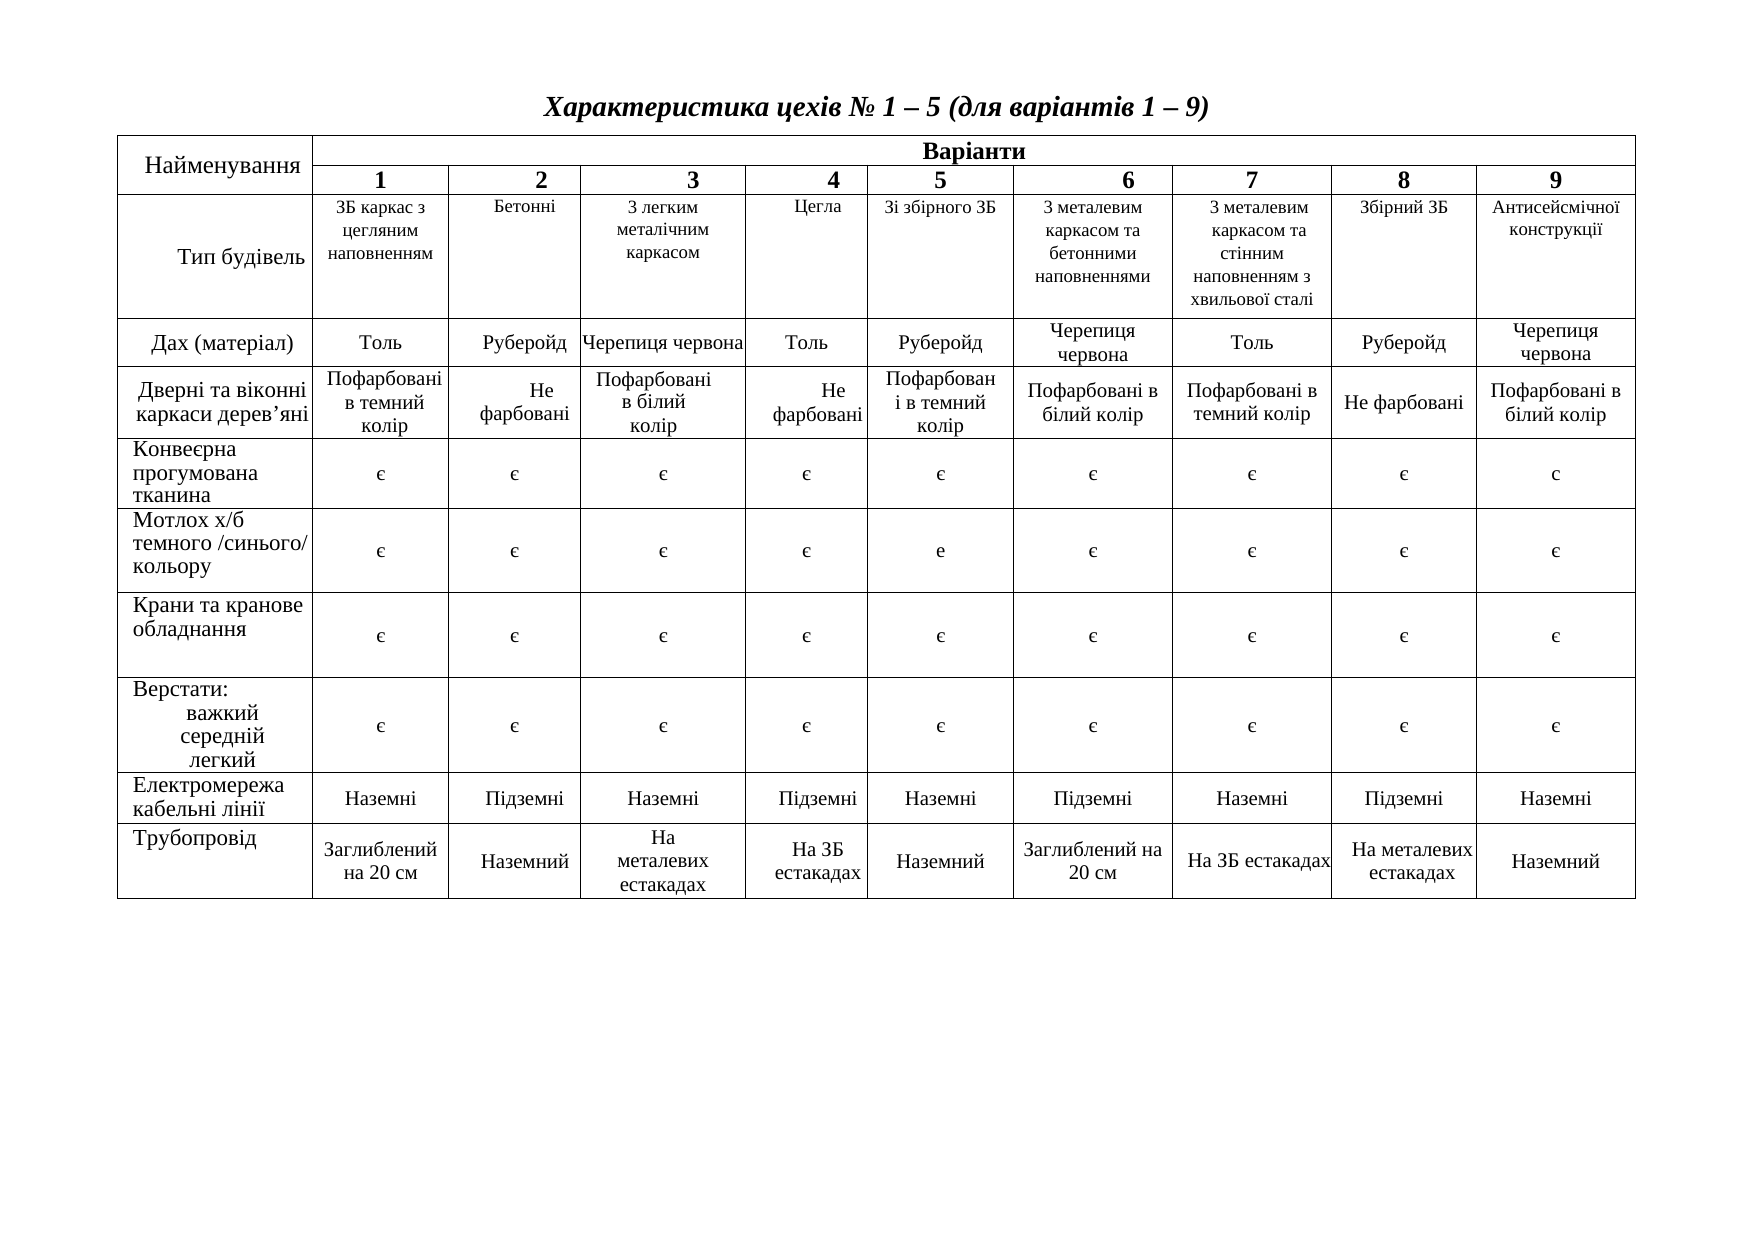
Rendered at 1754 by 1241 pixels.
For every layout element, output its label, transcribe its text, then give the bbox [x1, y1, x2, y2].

table_cell є [746, 678, 867, 772]
table_cell Пофарбовані в темний колір [868, 367, 1013, 437]
table_cell Наземний [868, 824, 1013, 898]
table_cell Підземні [1332, 773, 1476, 823]
table_cell Черепиця червона [1477, 319, 1635, 366]
text Характеристика цехів № 1 – 5 (для варіантів 1 – 9) [118, 89, 1636, 122]
table_cell 4 [746, 166, 867, 194]
table_cell є [868, 439, 1013, 508]
table_cell Наземні [868, 773, 1013, 823]
table_cell Дверні та віконні каркаси дерев’яні [118, 367, 312, 437]
table_cell є [1014, 593, 1172, 677]
table_cell На металевих естакадах [581, 824, 745, 898]
table_cell є [449, 509, 580, 592]
table_cell є [1332, 509, 1476, 592]
table_cell є [746, 509, 867, 592]
table_cell Черепиця червона [1014, 319, 1172, 366]
table_cell 8 [1332, 166, 1476, 194]
table_cell є [1332, 439, 1476, 508]
table_cell Заглиблений на 20 см [1014, 824, 1172, 898]
table_header Найменування [118, 136, 312, 194]
table_cell Наземний [1477, 824, 1635, 898]
table_cell Підземні [746, 773, 867, 823]
table_cell ЗБ каркас з цегляним наповненням [313, 195, 448, 318]
table_cell є [1014, 678, 1172, 772]
table_cell На ЗБ естакадах [1173, 824, 1331, 898]
table_cell Не фарбовані [449, 367, 580, 437]
table_cell є [581, 678, 745, 772]
table_cell є [868, 678, 1013, 772]
table_cell Пофарбовані в білий колір [1477, 367, 1635, 437]
table_cell 7 [1173, 166, 1331, 194]
table_cell Не фарбовані [1332, 367, 1476, 437]
table_cell Наземні [1477, 773, 1635, 823]
table_cell Наземні [581, 773, 745, 823]
table_cell є [313, 439, 448, 508]
table_cell е [868, 509, 1013, 592]
table_cell Підземні [1014, 773, 1172, 823]
table_cell Руберойд [449, 319, 580, 366]
table_cell Тип будівель [118, 195, 312, 318]
table_cell є [313, 593, 448, 677]
table_cell 1 [313, 166, 448, 194]
table_cell Підземні [449, 773, 580, 823]
table_cell є [1173, 509, 1331, 592]
table_cell На металевих естакадах [1332, 824, 1476, 898]
table_cell с [1477, 439, 1635, 508]
table_cell 9 [1477, 166, 1635, 194]
table_cell Трубопровід [118, 824, 312, 898]
table_cell 3 металевим каркасом та стінним наповненням з хвильової сталі [1173, 195, 1331, 318]
table_cell Цегла [746, 195, 867, 318]
table_cell Пофарбовані в темний колір [1173, 367, 1331, 437]
table_cell Толь [313, 319, 448, 366]
table_cell є [449, 439, 580, 508]
table_cell Бетонні [449, 195, 580, 318]
table_cell є [1332, 678, 1476, 772]
table_cell Пофарбовані в темний колір [313, 367, 448, 437]
table_cell Крани та кранове обладнання [118, 593, 312, 677]
table_cell Заглиблений на 20 см [313, 824, 448, 898]
table_cell Пофарбовані в білий колір [581, 367, 745, 437]
table_cell є [746, 439, 867, 508]
table_cell є [1173, 439, 1331, 508]
table_cell Руберойд [1332, 319, 1476, 366]
table_cell Не фарбовані [746, 367, 867, 437]
table_cell є [1332, 593, 1476, 677]
table_cell 5 [868, 166, 1013, 194]
table_cell Мотлох х/б темного /синього/ кольору [118, 509, 312, 592]
table_cell Толь [746, 319, 867, 366]
table_cell Руберойд [868, 319, 1013, 366]
table_cell Черепиця червона [581, 319, 745, 366]
table_cell є [581, 509, 745, 592]
table_cell є [581, 593, 745, 677]
table_cell є [868, 593, 1013, 677]
table_cell є [1477, 509, 1635, 592]
table_cell Наземні [313, 773, 448, 823]
table_cell Наземні [1173, 773, 1331, 823]
table_cell є [313, 509, 448, 592]
table_cell На ЗБ естакадах [746, 824, 867, 898]
table_cell Конвеєрна прогумована тканина [118, 439, 312, 508]
table_cell є [1477, 593, 1635, 677]
table_cell Верстати: важкий середній легкий [118, 678, 312, 772]
table_cell 3 [581, 166, 745, 194]
table_cell Наземний [449, 824, 580, 898]
table_cell є [1173, 678, 1331, 772]
table_cell 3 легким металічним каркасом [581, 195, 745, 318]
table_cell є [1014, 509, 1172, 592]
table_cell Електромережа кабельні лінії [118, 773, 312, 823]
table_cell є [449, 678, 580, 772]
table_cell Толь [1173, 319, 1331, 366]
table_cell є [1173, 593, 1331, 677]
table_cell є [746, 593, 867, 677]
table_cell 2 [449, 166, 580, 194]
table_cell Дах (матеріал) [118, 319, 312, 366]
table_cell Антисейсмічної конструкції [1477, 195, 1635, 318]
table_cell є [313, 678, 448, 772]
table_cell є [1477, 678, 1635, 772]
table_cell 3 металевим каркасом та бетонними наповненнями [1014, 195, 1172, 318]
table_cell Збірний ЗБ [1332, 195, 1476, 318]
table_header Варіанти [313, 136, 1635, 164]
table_cell є [1014, 439, 1172, 508]
table_cell є [449, 593, 580, 677]
table_cell Пофарбовані в білий колір [1014, 367, 1172, 437]
table_cell є [581, 439, 745, 508]
table_cell 6 [1014, 166, 1172, 194]
table_cell Зі збірного ЗБ [868, 195, 1013, 318]
